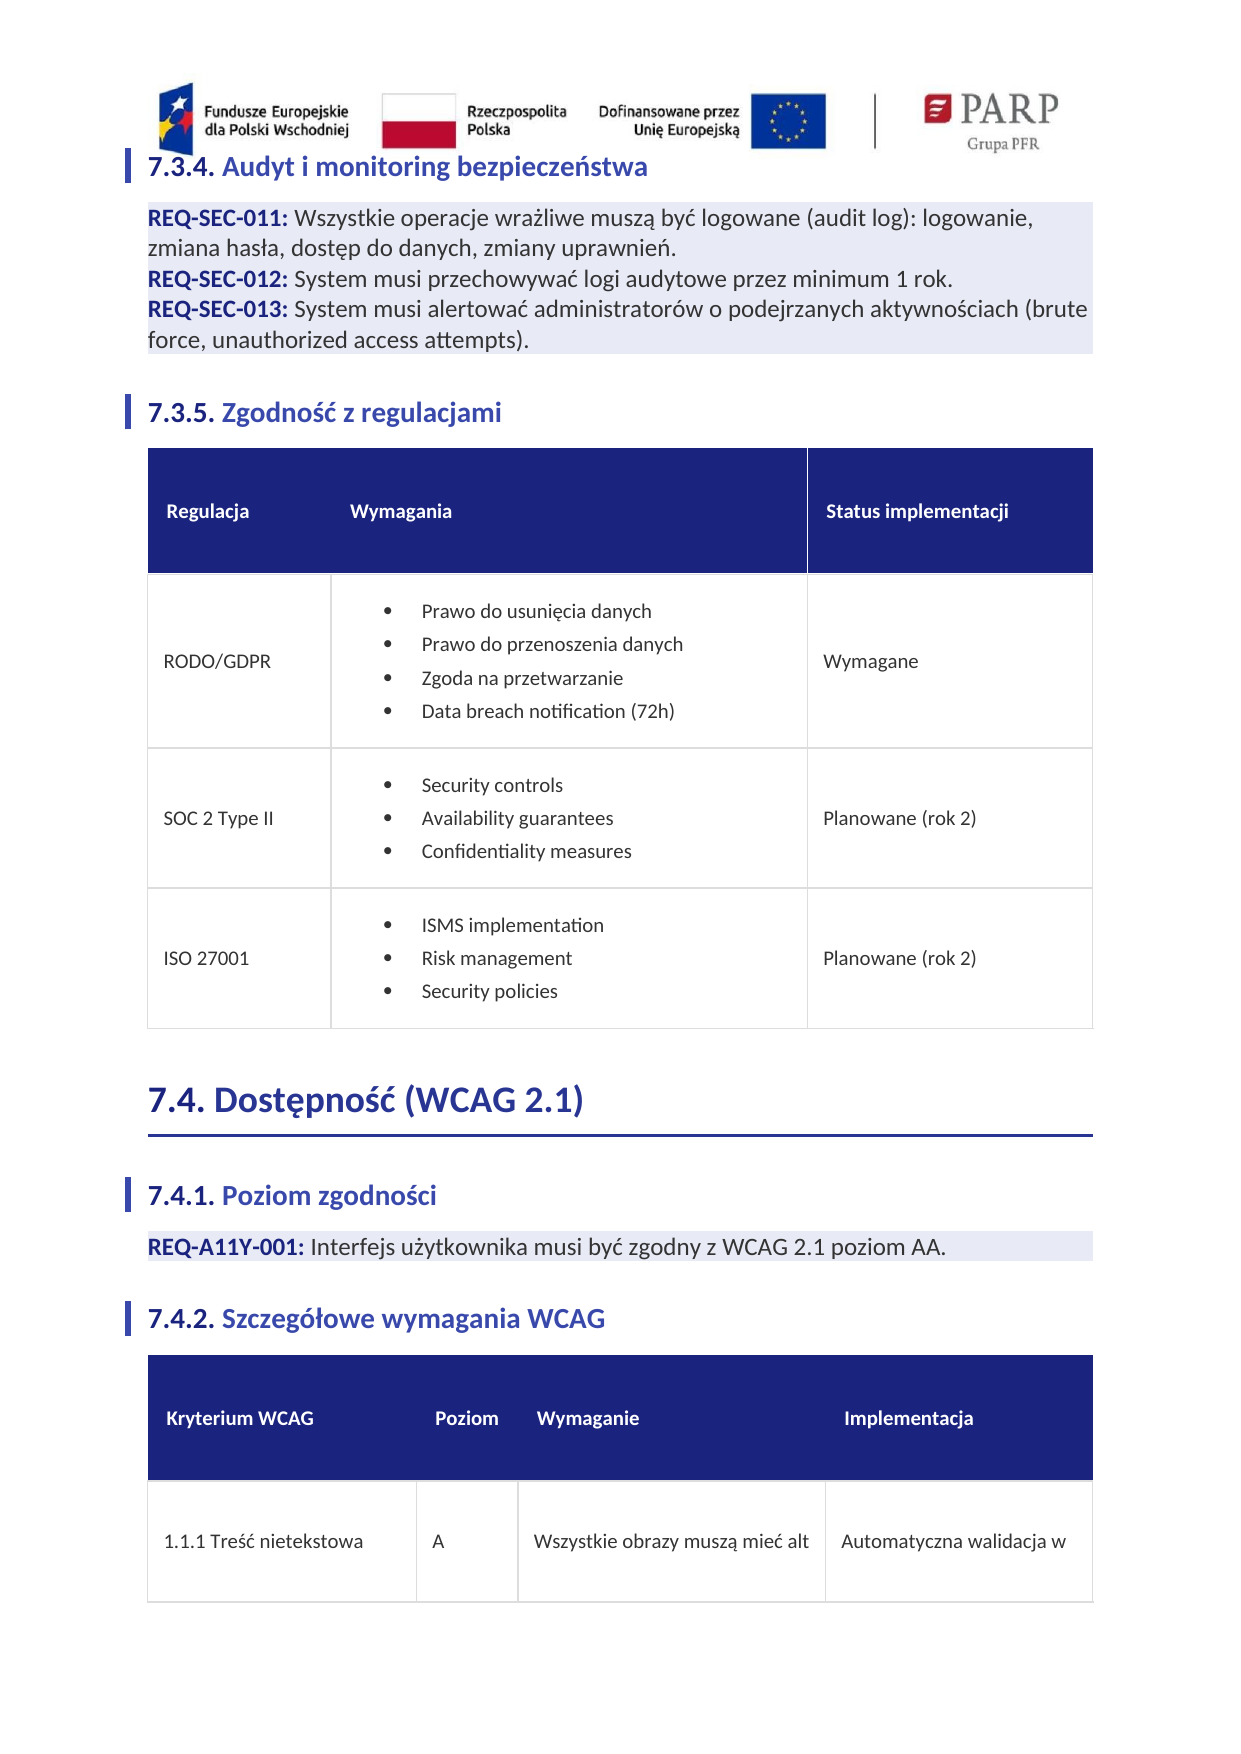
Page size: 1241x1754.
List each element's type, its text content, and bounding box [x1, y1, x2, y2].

text REQ-A11Y-001: Interfejs użytkownika musi być zgodny z WCAG 2.1 poziom AA. [148, 1231, 1093, 1261]
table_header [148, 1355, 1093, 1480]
subtitle 7.4.2. Szczegółowe wymagania WCAG [131, 1301, 1093, 1336]
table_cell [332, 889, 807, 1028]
subtitle 7.3.4. Audyt i monitoring bezpieczeństwa [148, 148, 1093, 183]
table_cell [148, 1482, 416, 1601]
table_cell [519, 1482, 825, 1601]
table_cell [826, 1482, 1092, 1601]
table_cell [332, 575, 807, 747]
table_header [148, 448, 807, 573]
picture [147, 73, 1060, 164]
text REQ-SEC-012: System musi przechowywać logi audytowe przez minimum 1 rok. [148, 263, 1093, 293]
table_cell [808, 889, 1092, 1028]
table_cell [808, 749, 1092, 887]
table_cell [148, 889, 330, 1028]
text REQ-SEC-013: System musi alertować administratorów o podejrzanych aktywnościach (brute force, unauthorized access attempts). [148, 293, 1093, 354]
subtitle 7.3.5. Zgodność z regulacjami [131, 394, 1093, 429]
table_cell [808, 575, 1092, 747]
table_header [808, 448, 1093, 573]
subtitle 7.4. Dostępność (WCAG 2.1) [148, 1076, 1093, 1134]
subtitle 7.4.1. Poziom zgodności [131, 1177, 1093, 1212]
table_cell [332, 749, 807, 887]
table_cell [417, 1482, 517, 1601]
text REQ-SEC-011: Wszystkie operacje wrażliwe muszą być logowane (audit log): logowanie, zmiana hasła, dostęp do danych, zmiany uprawnień. [148, 202, 1093, 263]
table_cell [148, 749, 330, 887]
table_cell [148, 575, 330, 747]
